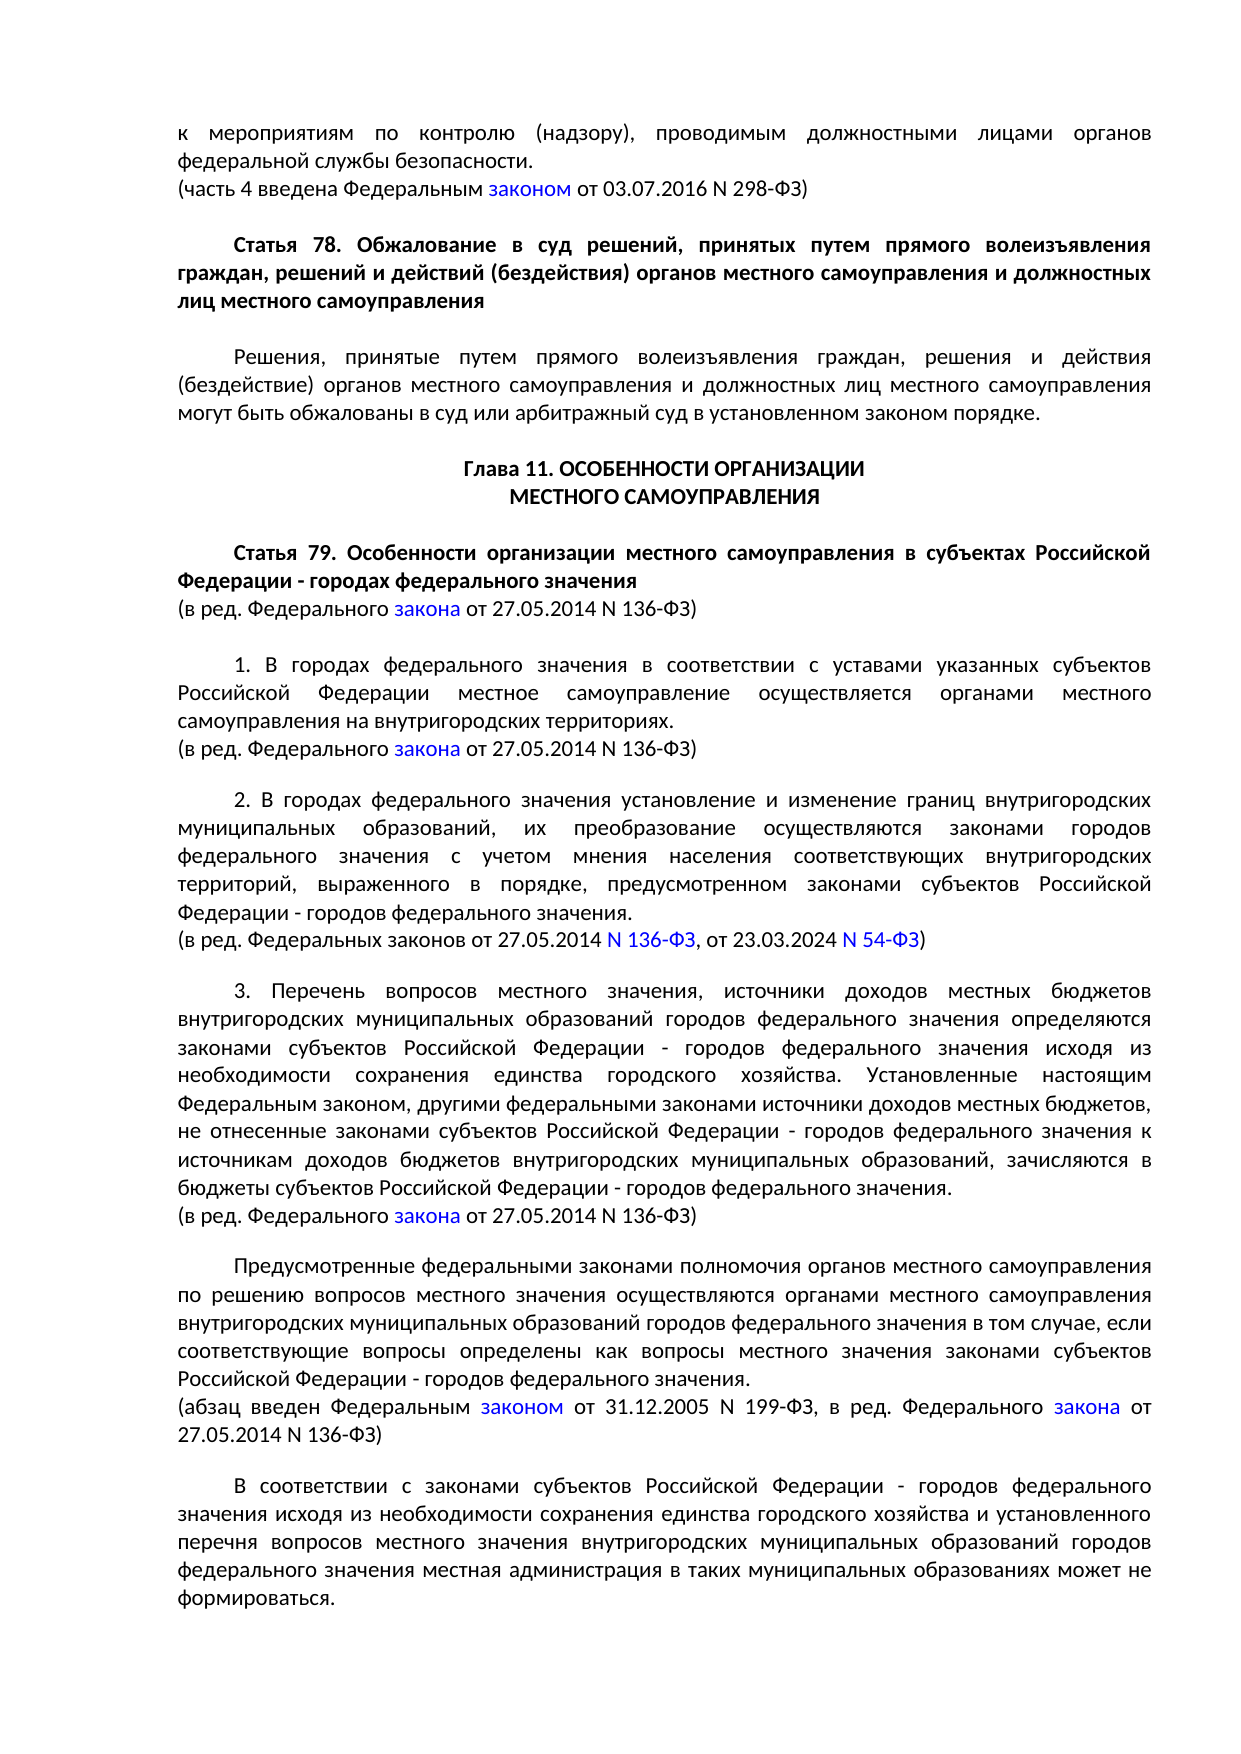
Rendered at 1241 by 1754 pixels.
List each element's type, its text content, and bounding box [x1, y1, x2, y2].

text 3. Перечень вопросов местного значения, источники доходов местных бюджетов внутригородских муниципальных образований городов федерального значения определяются законами субъектов Российской Федерации - городов федерального значения исходя из необходимости сохранения единства городского хозяйства. Установленные настоящим Федеральным законом, другими федеральными законами источники доходов местных бюджетов, не отнесенные законами субъектов Российской Федерации - городов федерального значения к источникам доходов бюджетов внутригородских муниципальных образований, зачисляются в бюджеты субъектов Российской Федерации - городов федерального значения. [177, 977, 1152, 1201]
text Предусмотренные федеральными законами полномочия органов местного самоуправления по решению вопросов местного значения осуществляются органами местного самоуправления внутригородских муниципальных образований городов федерального значения в том случае, если соответствующие вопросы определены как вопросы местного значения законами субъектов Российской Федерации - городов федерального значения. [177, 1252, 1152, 1392]
text (в ред. Федеральных законов от 27.05.2014 N 136-ФЗ, от 23.03.2024 N 54-ФЗ) [177, 926, 1152, 954]
text 1. В городах федерального значения в соответствии с уставами указанных субъектов Российской Федерации местное самоуправление осуществляется органами местного самоуправления на внутригородских территориях. [177, 651, 1152, 734]
title МЕСТНОГО САМОУПРАВЛЕНИЯ [177, 482, 1152, 510]
text В соответствии с законами субъектов Российской Федерации - городов федерального значения исходя из необходимости сохранения единства городского хозяйства и установленного перечня вопросов местного значения внутригородских муниципальных образований городов федерального значения местная администрация в таких муниципальных образованиях может не формироваться. [177, 1471, 1152, 1611]
title Статья 79. Особенности организации местного самоуправления в субъектах Российской Федерации - городах федерального значения [177, 538, 1152, 594]
text 2. В городах федерального значения установление и изменение границ внутригородских муниципальных образований, их преобразование осуществляются законами городов федерального значения с учетом мнения населения соответствующих внутригородских территорий, выраженного в порядке, предусмотренном законами субъектов Российской Федерации - городов федерального значения. [177, 786, 1152, 926]
text (в ред. Федерального закона от 27.05.2014 N 136-ФЗ) [177, 594, 1152, 622]
text (в ред. Федерального закона от 27.05.2014 N 136-ФЗ) [177, 734, 1152, 763]
title Статья 78. Обжалование в суд решений, принятых путем прямого волеизъявления граждан, решений и действий (бездействия) органов местного самоуправления и должностных лиц местного самоуправления [177, 230, 1152, 314]
text Решения, принятые путем прямого волеизъявления граждан, решения и действия (бездействие) органов местного самоуправления и должностных лиц местного самоуправления могут быть обжалованы в суд или арбитражный суд в установленном законом порядке. [177, 342, 1152, 426]
text (часть 4 введена Федеральным законом от 03.07.2016 N 298-ФЗ) [177, 174, 1152, 202]
title Глава 11. ОСОБЕННОСТИ ОРГАНИЗАЦИИ [177, 454, 1152, 482]
text (абзац введен Федеральным законом от 31.12.2005 N 199-ФЗ, в ред. Федерального закона от 27.05.2014 N 136-ФЗ) [177, 1392, 1152, 1448]
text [177, 118, 1152, 174]
text (в ред. Федерального закона от 27.05.2014 N 136-ФЗ) [177, 1201, 1152, 1229]
